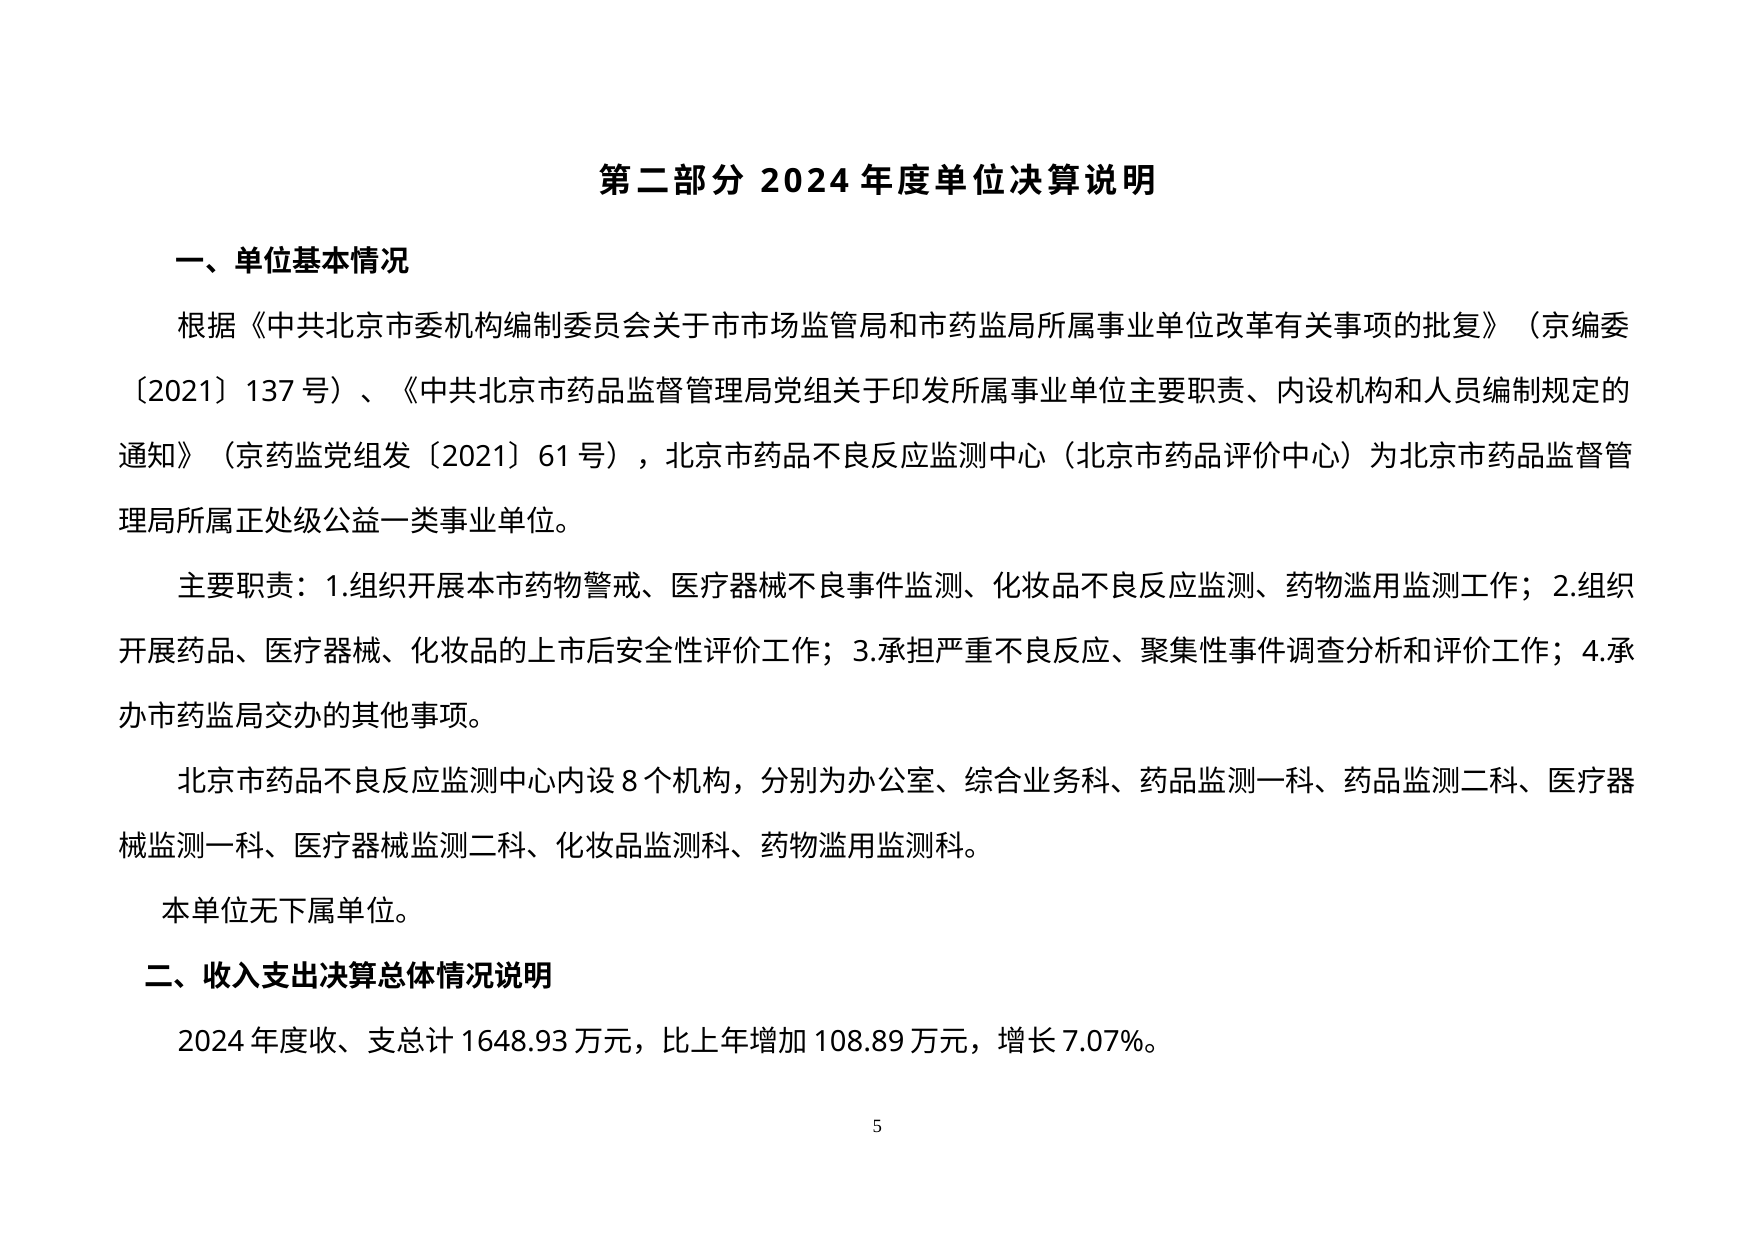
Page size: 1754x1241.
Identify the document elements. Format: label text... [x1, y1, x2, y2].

text 本单位无下属单位。 [118, 877, 1636, 942]
text 二、收入支出决算总体情况说明 [118, 942, 1636, 1007]
text 一、单位基本情况 [118, 227, 1636, 292]
text 根据《中共北京市委机构编制委员会关于市市场监管局和市药监局所属事业单位改革有关事项的批复》（京编委〔2021〕137号）、《中共北京市药品监督管理局党组关于印发所属事业单位主要职责、内设机构和人员编制规定的通知》（京药监党组发〔2021〕61号），北京市药品不良反应监测中心（北京市药品评价中心）为北京市药品监督管理局所属正处级公益一类事业单位。 [118, 292, 1636, 552]
text 北京市药品不良反应监测中心内设8个机构，分别为办公室、综合业务科、药品监测一科、药品监测二科、医疗器械监测一科、医疗器械监测二科、化妆品监测科、药物滥用监测科。 [118, 747, 1636, 877]
text 2024年度收、支总计1648.93万元，比上年增加108.89万元，增长7.07%。 [118, 1007, 1636, 1072]
text 主要职责：1.组织开展本市药物警戒、医疗器械不良事件监测、化妆品不良反应监测、药物滥用监测工作；2.组织开展药品、医疗器械、化妆品的上市后安全性评价工作；3.承担严重不良反应、聚集性事件调查分析和评价工作；4.承办市药监局交办的其他事项。 [118, 552, 1636, 747]
text 第二部分 2024年度单位决算说明 [118, 145, 1636, 210]
